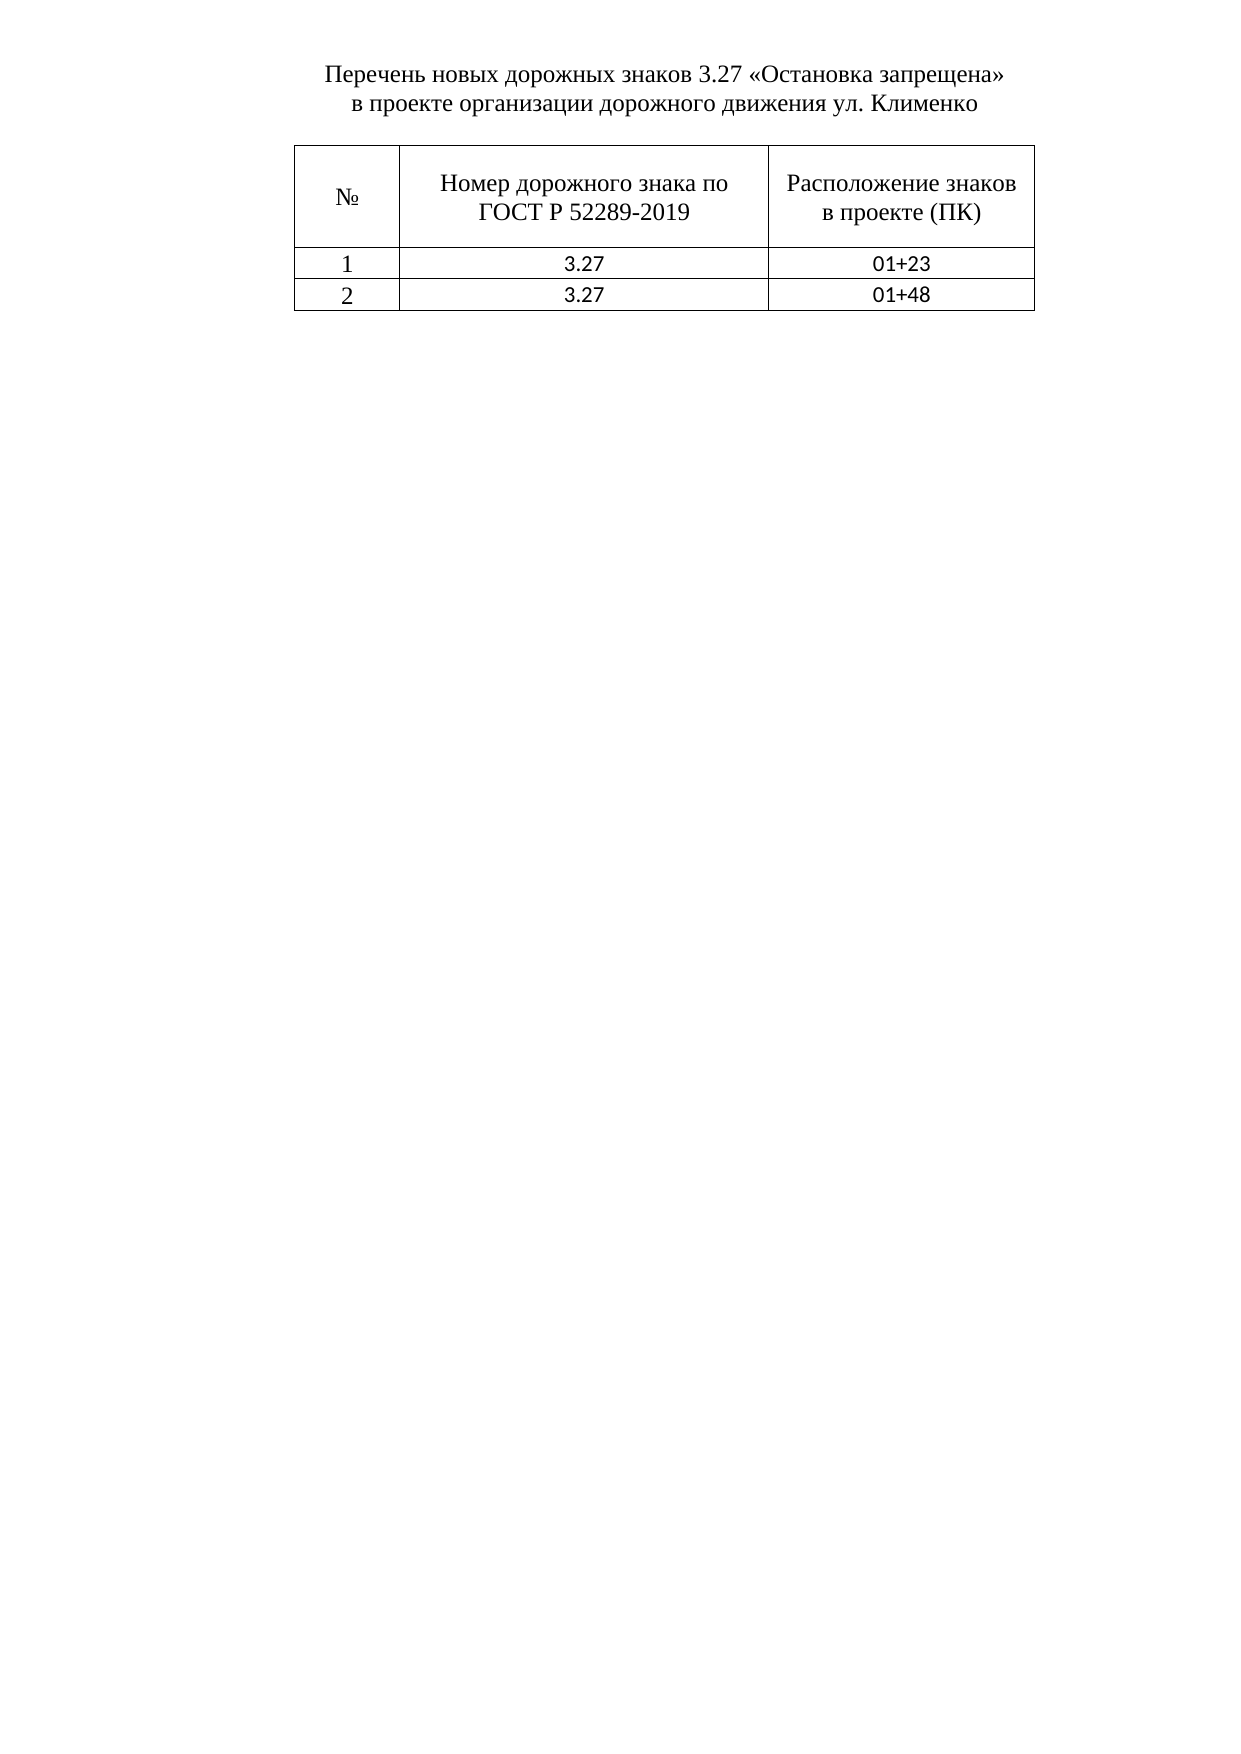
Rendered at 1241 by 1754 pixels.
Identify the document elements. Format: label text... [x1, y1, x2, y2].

table_header № [295, 146, 399, 247]
table_header Номер дорожного знака по ГОСТ Р 52289-2019 [400, 146, 768, 247]
table_cell 1 [295, 248, 399, 278]
text в проекте организации дорожного движения ул. Клименко [177, 88, 1152, 117]
table_header Расположение знаков в проекте (ПК) [769, 146, 1034, 247]
table_cell 3.27 [400, 248, 768, 278]
table_cell 3.27 [400, 279, 768, 309]
text Перечень новых дорожных знаков 3.27 «Остановка запрещена» [177, 59, 1152, 88]
table_cell 01+48 [769, 279, 1034, 309]
table_cell 01+23 [769, 248, 1034, 278]
table_cell 2 [295, 279, 399, 309]
